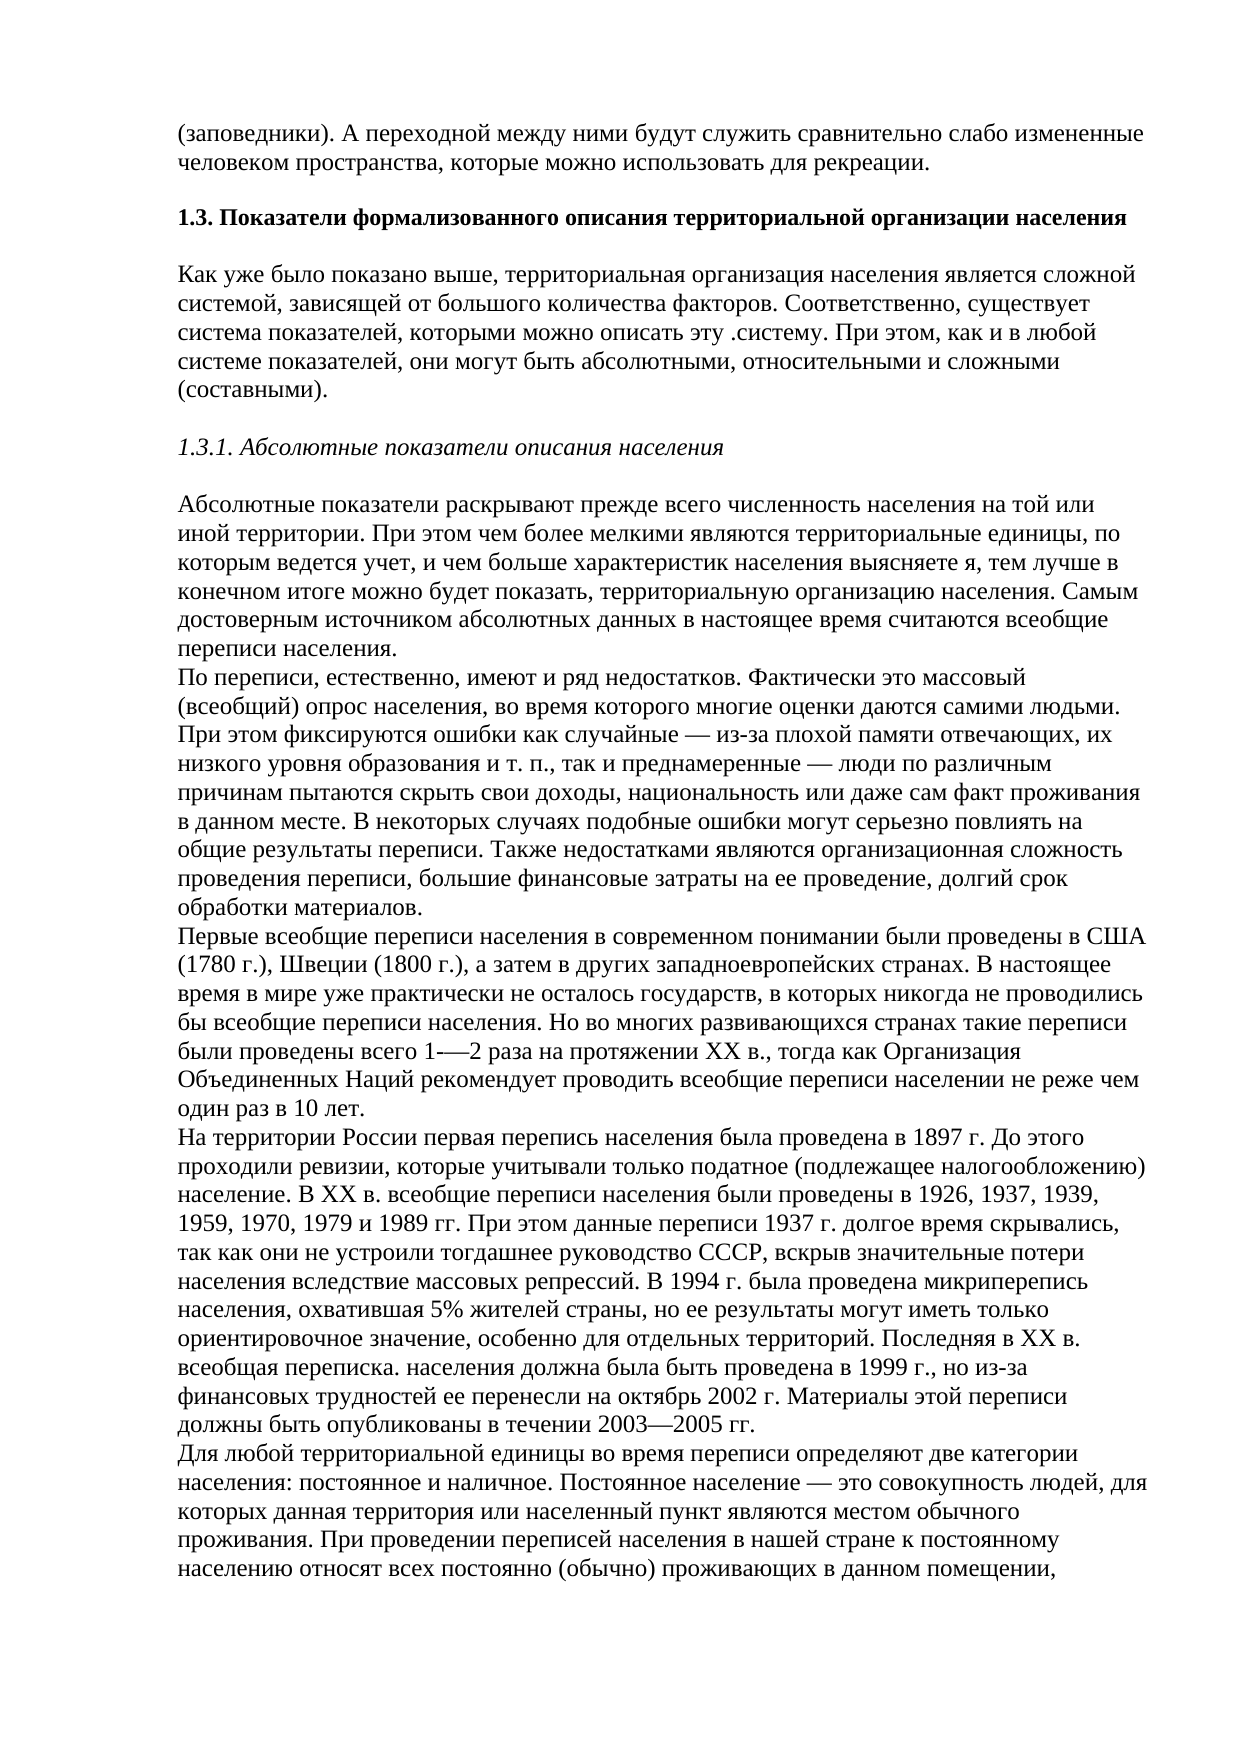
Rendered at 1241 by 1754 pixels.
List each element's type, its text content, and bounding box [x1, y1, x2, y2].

text Абсолютные показатели раскрывают прежде всего численность населения на той или иной территории. При этом чем более мелкими являются территориальные единицы, по которым ведется учет, и чем больше характеристик населения выясняете я, тем лучше в конечном итоге можно будет показать, территориальную организацию населения. Самым достоверным источником абсолютных данных в настоящее время считаются всеобщие переписи населения. [177, 489, 1152, 662]
text 1.3.1. Абсолютные показатели описания населения [177, 432, 1152, 461]
text 1.3. Показатели формализованного описания территориальной организации населения [177, 203, 1152, 231]
text Для любой территориальной единицы во время переписи определяют две категории населения: постоянное и наличное. Постоянное население — это совокупность людей, для которых данная территория или населенный пункт являются местом обычного проживания. При проведении переписей населения в нашей стране к постоянному населению относят всех постоянно (обычно) проживающих в данном помещении, [177, 1438, 1152, 1582]
text По переписи, естественно, имеют и ряд недостатков. Фактически это массовый (всеобщий) опрос населения, во время которого многие оценки даются самими людьми. При этом фиксируются ошибки как случайные — из-за плохой памяти отвечающих, их низкого уровня образования и т. п., так и преднамеренные — люди по различным причинам пытаются скрыть свои доходы, национальность или даже сам факт проживания в данном месте. В некоторых случаях подобные ошибки могут серьезно повлиять на общие результаты переписи. Также недостатками являются организационная сложность проведения переписи, большие финансовые затраты на ее проведение, долгий срок обработки материалов. [177, 662, 1152, 921]
text Как уже было показано выше, территориальная организация населения является сложной системой, зависящей от большого количества факторов. Соответственно, существует система показателей, которыми можно описать эту .систему. При этом, как и в любой системе показателей, они могут быть абсолютными, относительными и сложными (составными). [177, 259, 1152, 403]
text На территории России первая перепись населения была проведена в . До этого проходили ревизии, которые учитывали только податное (подлежащее налогообложению) население. В XX в. всеобщие переписи населения были проведены в 1926, 1937, 1939, 1959, 1970, 1979 и 1989 гг. При этом данные переписи . долгое время скрывались, так как они не устроили тогдашнее руководство СССР, вскрыв значительные потери населения вследствие массовых репрессий. В . была проведена микриперепись населения, охватившая 5% жителей страны, но ее результаты могут иметь только ориентировочное значение, особенно для отдельных территорий. Последняя в XX в. всеобщая переписка. населения должна была быть проведена в ., но из-за финансовых трудностей ее перенесли на октябрь . Материалы этой переписи должны быть опубликованы в течении 2003—2005 гг. [177, 1122, 1152, 1438]
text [177, 118, 1152, 176]
text Первые всеобщие переписи населения в современном понимании были проведены в США (.), Швеции (.), а затем в других западноевропейских странах. В настоящее время в мире уже практически не осталось государств, в которых никогда не проводились бы всеобщие переписи населения. Но во многих развивающихся странах такие переписи были проведены всего 1-—2 раза на протяжении XX в., тогда как Организация Объединенных Наций рекомендует проводить всеобщие переписи населении не реже чем один раз в 10 лет. [177, 921, 1152, 1122]
